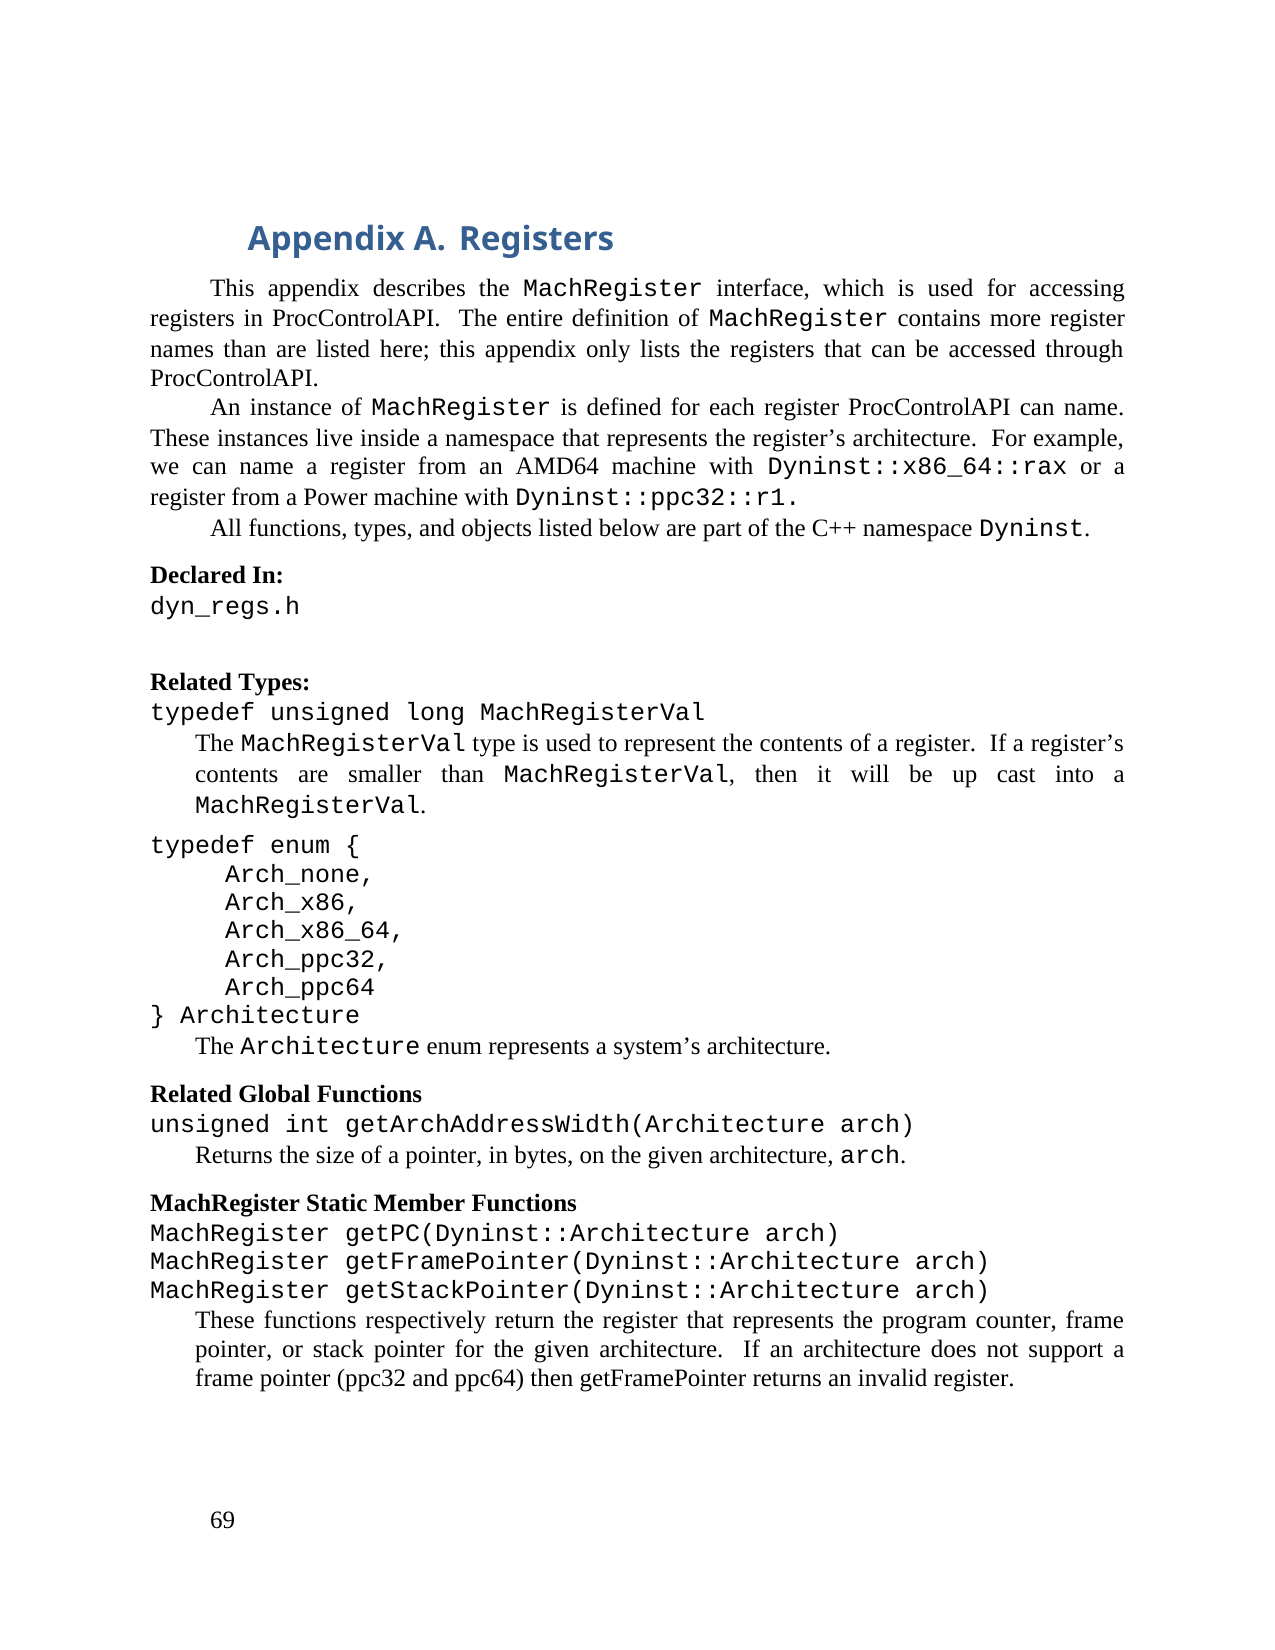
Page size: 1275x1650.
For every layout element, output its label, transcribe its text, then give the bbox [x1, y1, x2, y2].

text unsigned int getArchAddressWidth(Architecture arch) [150, 1112, 1125, 1140]
text Returns the size of a pointer, in bytes, on the given architecture, arch. [195, 1140, 1125, 1171]
text All functions, types, and objects listed below are part of the C++ namespace Dyninst. [150, 513, 1125, 544]
text This appendix describes the MachRegister interface, which is used for accessing registers in ProcControlAPI. The entire definition of MachRegister contains more register names than are listed here; this appendix only lists the registers that can be accessed through ProcControlAPI. [150, 273, 1125, 392]
subtitle Related Global Functions [150, 1079, 1125, 1108]
text The MachRegisterVal type is used to represent the contents of a register. If a register’s contents are smaller than MachRegisterVal, then it will be up cast into a MachRegisterVal. [195, 728, 1125, 821]
text These functions respectively return the register that represents the program counter, frame pointer, or stack pointer for the given architecture. If an architecture does not support a frame pointer (ppc32 and ppc64) then getFramePointer returns an invalid register. [195, 1306, 1125, 1392]
subtitle Declared In: [150, 561, 1125, 589]
text MachRegister getPC(Dyninst::Architecture arch) [150, 1221, 1125, 1249]
text MachRegister getFramePointer(Dyninst::Architecture arch) [150, 1249, 1125, 1277]
text Arch_none, [150, 861, 1125, 890]
text Arch_ppc32, [150, 946, 1125, 975]
subtitle Related Types: [150, 667, 1125, 696]
text Arch_x86_64, [150, 918, 1125, 946]
text Arch_x86, [150, 890, 1125, 918]
text An instance of MachRegister is defined for each register ProcControlAPI can name. These instances live inside a namespace that represents the register’s architecture. For example, we can name a register from an AMD64 machine with Dyninst::x86_64::rax or a register from a Power machine with Dyninst::ppc32::r1. [150, 392, 1125, 513]
text Registers [187, 215, 1125, 260]
text } Architecture [150, 1003, 1125, 1031]
text typedef enum { [150, 833, 1125, 861]
text The Architecture enum represents a system’s architecture. [195, 1031, 1125, 1062]
text MachRegister getStackPointer(Dyninst::Architecture arch) [150, 1277, 1125, 1306]
text Arch_ppc64 [150, 975, 1125, 1003]
text typedef unsigned long MachRegisterVal [150, 700, 1125, 728]
subtitle MachRegister Static Member Functions [150, 1188, 1125, 1216]
text dyn_regs.h [150, 593, 1125, 622]
